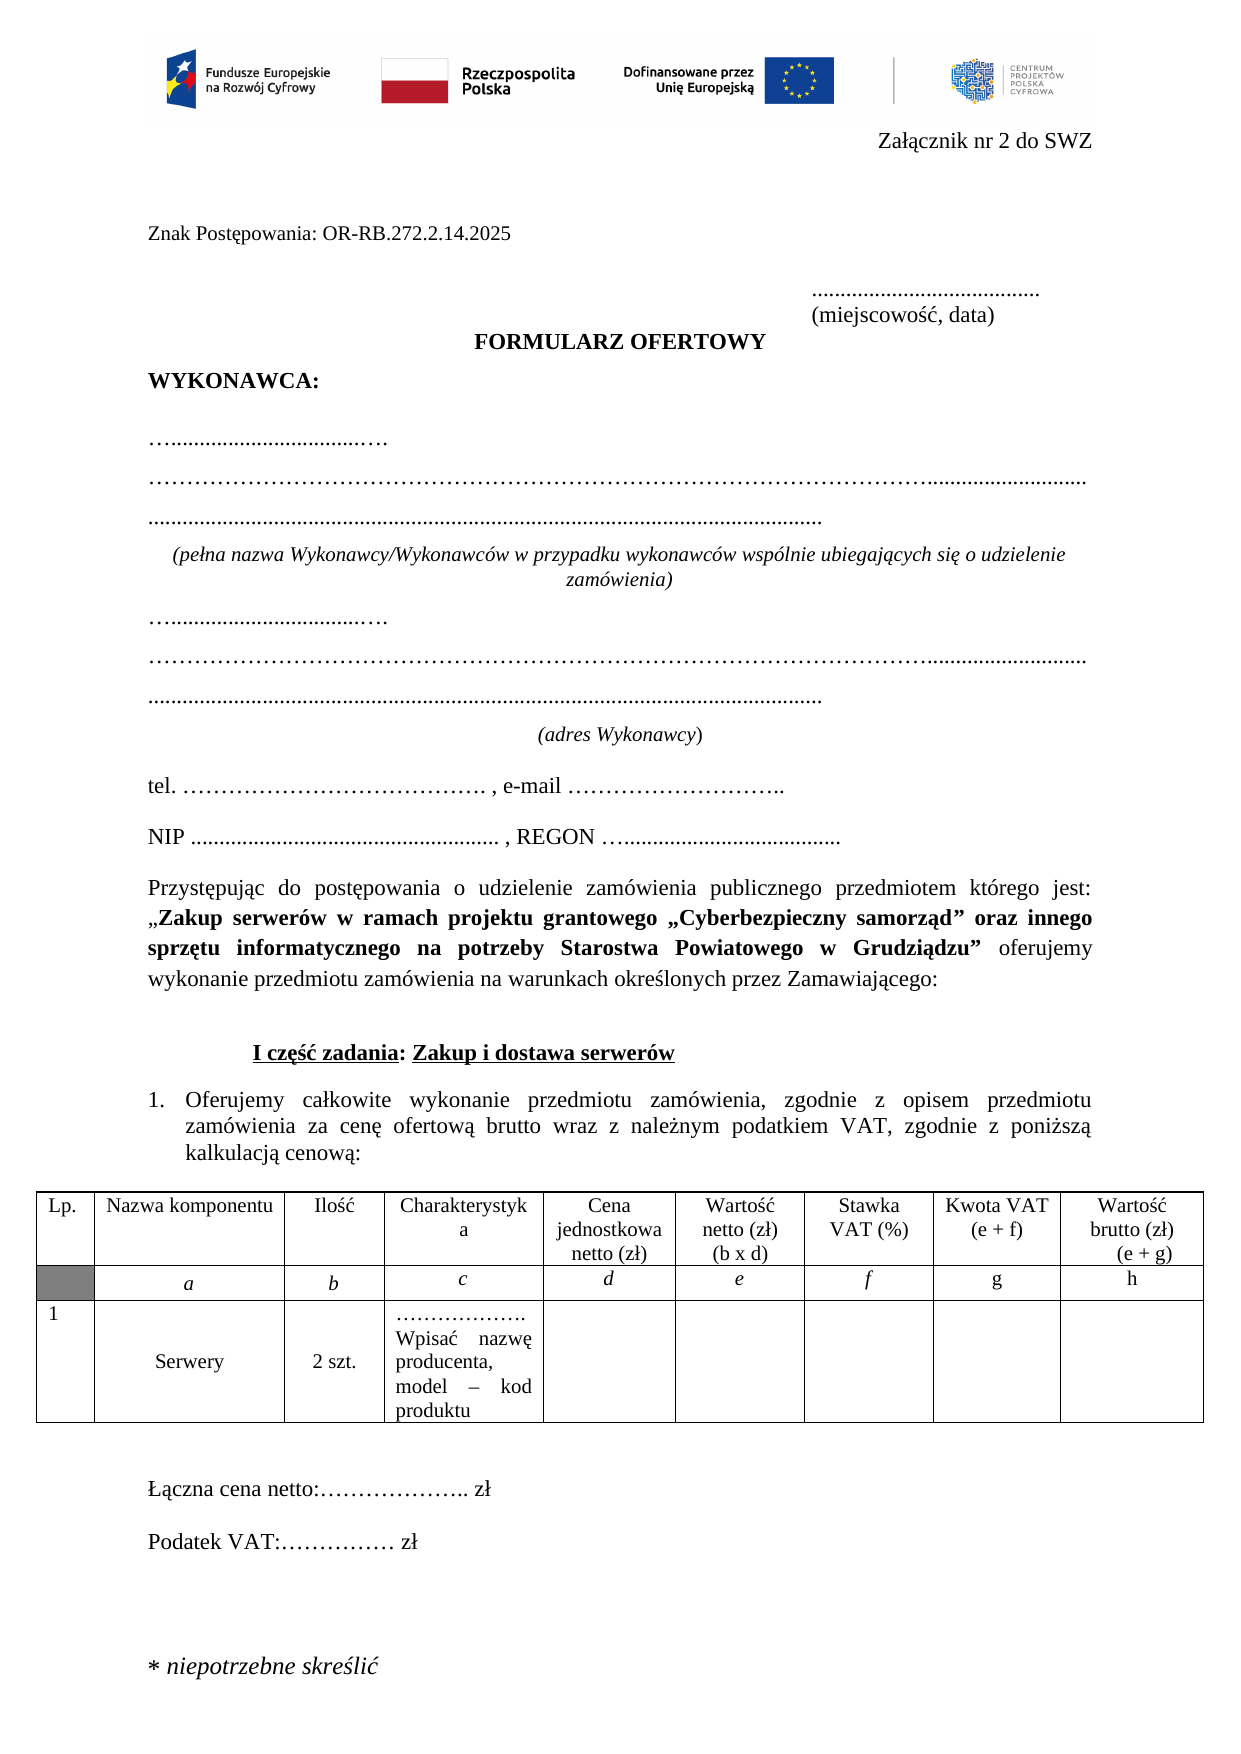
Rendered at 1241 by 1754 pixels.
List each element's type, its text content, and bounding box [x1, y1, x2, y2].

text ….................................….………………………………………………………………………………………….................................................................................................................................................. [148, 603, 1093, 708]
table_cell c [385, 1266, 543, 1300]
table_cell 2 szt. [285, 1301, 384, 1422]
text FORMULARZ OFERTOWY [148, 328, 1093, 354]
table_cell b [285, 1266, 384, 1300]
text (adres Wykonawcy) [148, 721, 1093, 746]
table_header Kwota VAT (e + f) [934, 1193, 1060, 1265]
table_cell f [805, 1266, 933, 1300]
table_cell [37, 1266, 94, 1300]
table_cell g [934, 1266, 1060, 1300]
text NIP ...................................................... , REGON …...................................... [148, 823, 1093, 849]
table_cell [676, 1301, 804, 1422]
table_header Charakterystyka [385, 1193, 543, 1265]
table_cell 1 [37, 1301, 94, 1422]
table_header Wartość brutto (zł) (e + g) [1061, 1193, 1203, 1265]
table_cell [805, 1301, 933, 1422]
text tel. …………………………………. , e-mail ……………………….. [148, 772, 1093, 798]
table_header Lp. [37, 1193, 94, 1265]
text WYKONAWCA: [148, 367, 1093, 394]
table_header Cena jednostkowa netto (zł) [544, 1193, 675, 1265]
table_cell e [676, 1266, 804, 1300]
text Znak Postępowania: OR-RB.272.2.14.2025 [148, 221, 1093, 245]
table_header Nazwa komponentu [95, 1193, 284, 1265]
table_cell a [95, 1266, 284, 1300]
text (pełna nazwa Wykonawcy/Wykonawców w przypadku wykonawców wspólnie ubiegających się o udzielenie zamówienia) [148, 542, 1093, 591]
text Przystępując do postępowania o udzielenie zamówienia publicznego przedmiotem którego jest: „Zakup serwerów w ramach projektu grantowego „Cyberbezpieczny samorząd” oraz innego sprzętu informatycznego na potrzeby Starostwa Powiatowego w Grudziądzu” oferujemy wykonanie przedmiotu zamówienia na warunkach określonych przez Zamawiającego: [148, 874, 1093, 991]
text ........................................ (miejscowość, data) [811, 275, 1093, 328]
text Łączna cena netto:……………….. zł [148, 1475, 1122, 1502]
list I część zadania: Zakup i dostawa serwerów [252, 1039, 1093, 1065]
table_header Wartość netto (zł) (b x d) [676, 1193, 804, 1265]
text Podatek VAT:…………… zł [148, 1528, 1122, 1554]
table_cell h [1061, 1266, 1203, 1300]
table_cell [934, 1301, 1060, 1422]
table_cell Serwery [95, 1301, 284, 1422]
text ….................................….………………………………………………………………………………………….................................................................................................................................................. [148, 424, 1093, 529]
picture [147, 29, 1093, 128]
table_cell ………………. Wpisać nazwę producenta, model – kod produktu [385, 1301, 543, 1422]
table_header Ilość [285, 1193, 384, 1265]
table_cell d [544, 1266, 675, 1300]
table_header Stawka VAT (%) [805, 1193, 933, 1265]
list Oferujemy całkowite wykonanie przedmiotu zamówienia, zgodnie z opisem przedmiotu zamówienia za cenę ofertową brutto wraz z należnym podatkiem VAT, zgodnie z poniższą kalkulacją cenową: [148, 1086, 1093, 1165]
table_cell [544, 1301, 675, 1422]
table_cell [1061, 1301, 1203, 1422]
